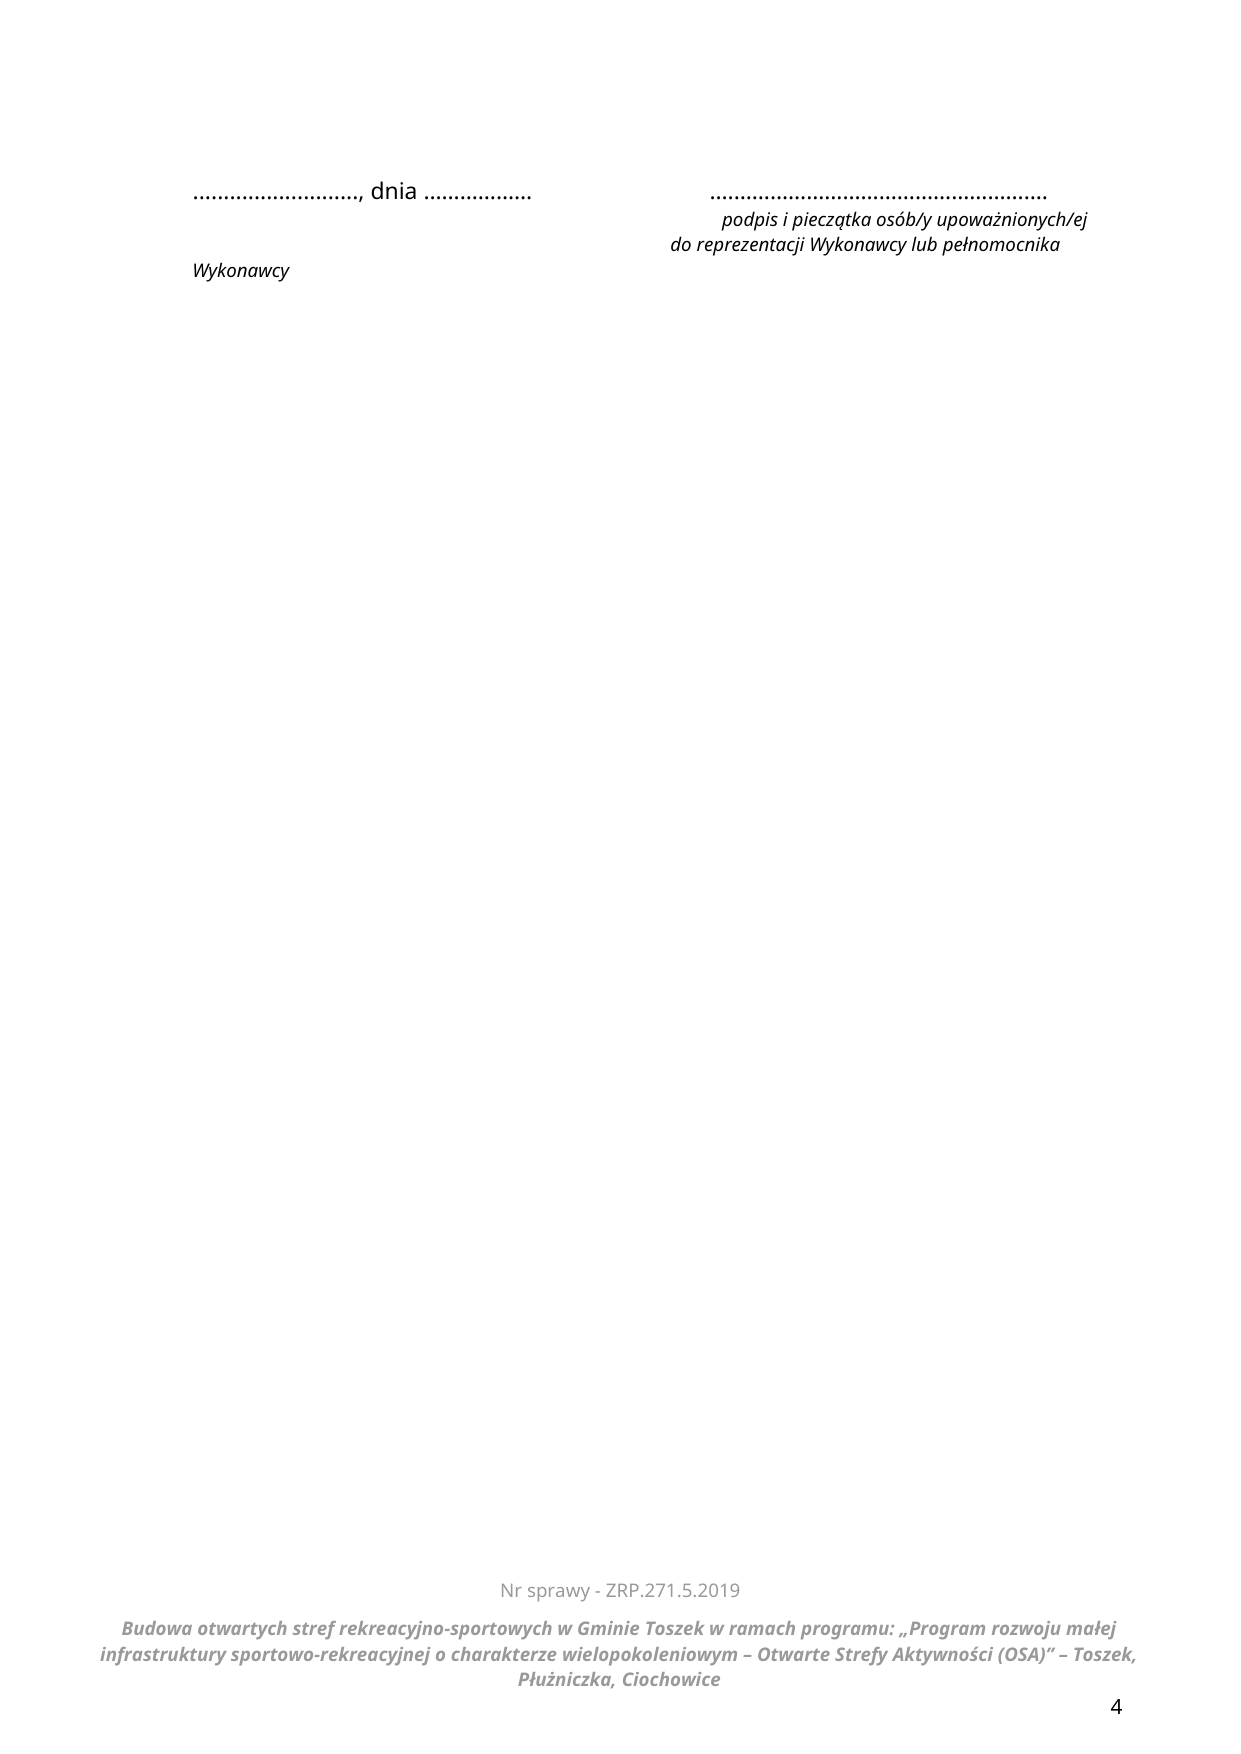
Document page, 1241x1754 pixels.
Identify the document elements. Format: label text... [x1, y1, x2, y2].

text podpis i pieczątka osób/y upoważnionych/ej do reprezentacji Wykonawcy lub pełnomocnika Wykonawcy [192, 206, 1122, 283]
text ..........................., dnia ……………… .………………………………………………. [118, 175, 1122, 206]
